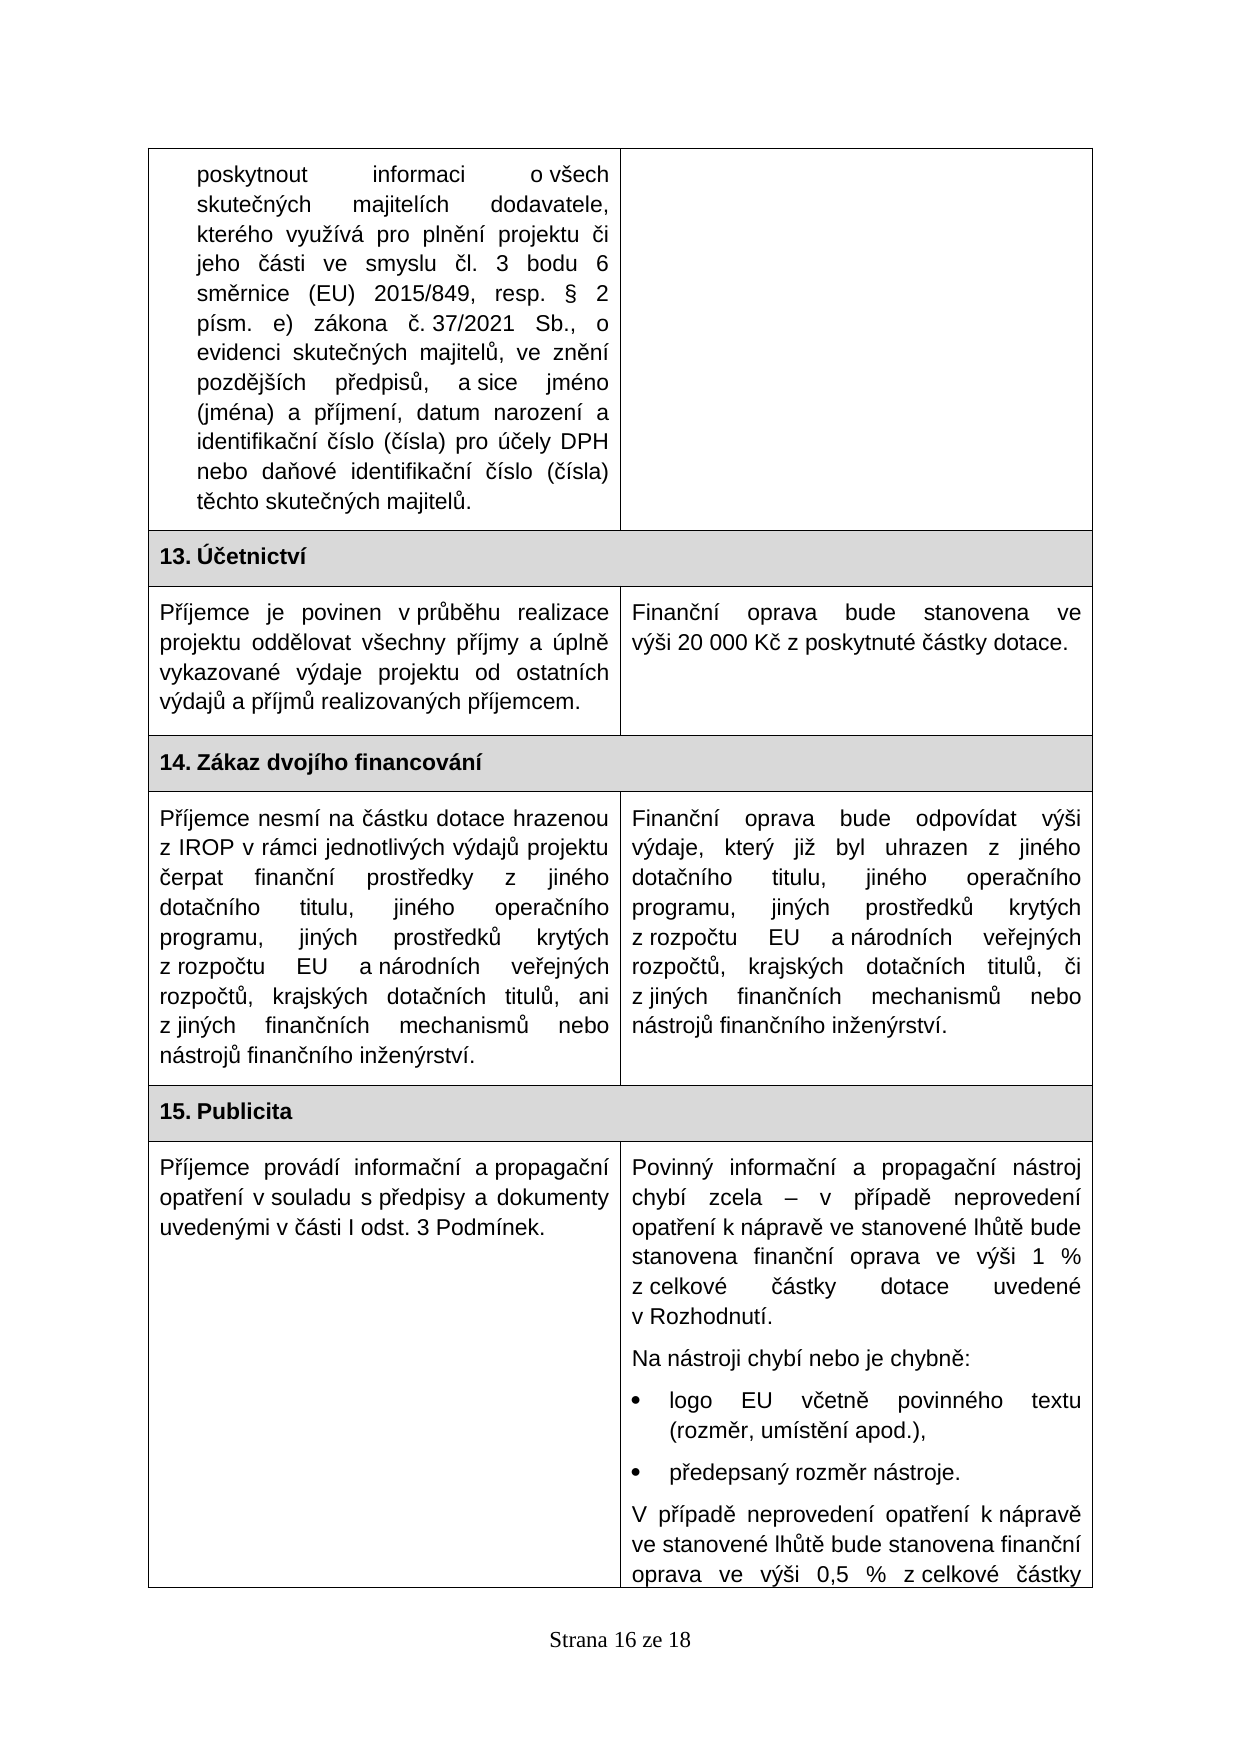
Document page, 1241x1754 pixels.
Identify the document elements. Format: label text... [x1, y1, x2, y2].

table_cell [149, 149, 620, 529]
table_cell Účetnictví [149, 531, 1092, 586]
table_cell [621, 1142, 1092, 1587]
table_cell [621, 149, 1092, 529]
table_cell Finanční oprava bude odpovídat výši výdaje, který již byl uhrazen z jiného dotačního titulu, jiného operačního programu, jiných prostředků krytých z rozpočtu EU a národních veřejných rozpočtů, krajských dotačních titulů, či z jiných finančních mechanismů nebo nástrojů finančního inženýrství. [621, 792, 1092, 1085]
table_cell Zákaz dvojího financování [149, 736, 1092, 791]
table_cell Příjemce nesmí na částku dotace hrazenou z IROP v rámci jednotlivých výdajů projektu čerpat finanční prostředky z jiného dotačního titulu, jiného operačního programu, jiných prostředků krytých z rozpočtu EU a národních veřejných rozpočtů, krajských dotačních titulů, ani z jiných finančních mechanismů nebo nástrojů finančního inženýrství. [149, 792, 620, 1085]
table_cell Finanční oprava bude stanovena ve výši 20 000 Kč z poskytnuté částky dotace. [621, 587, 1092, 735]
table_cell Příjemce je povinen v průběhu realizace projektu oddělovat všechny příjmy a úplně vykazované výdaje projektu od ostatních výdajů a příjmů realizovaných příjemcem. [149, 587, 620, 735]
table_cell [149, 1142, 620, 1587]
table_cell Publicita [149, 1086, 1092, 1141]
